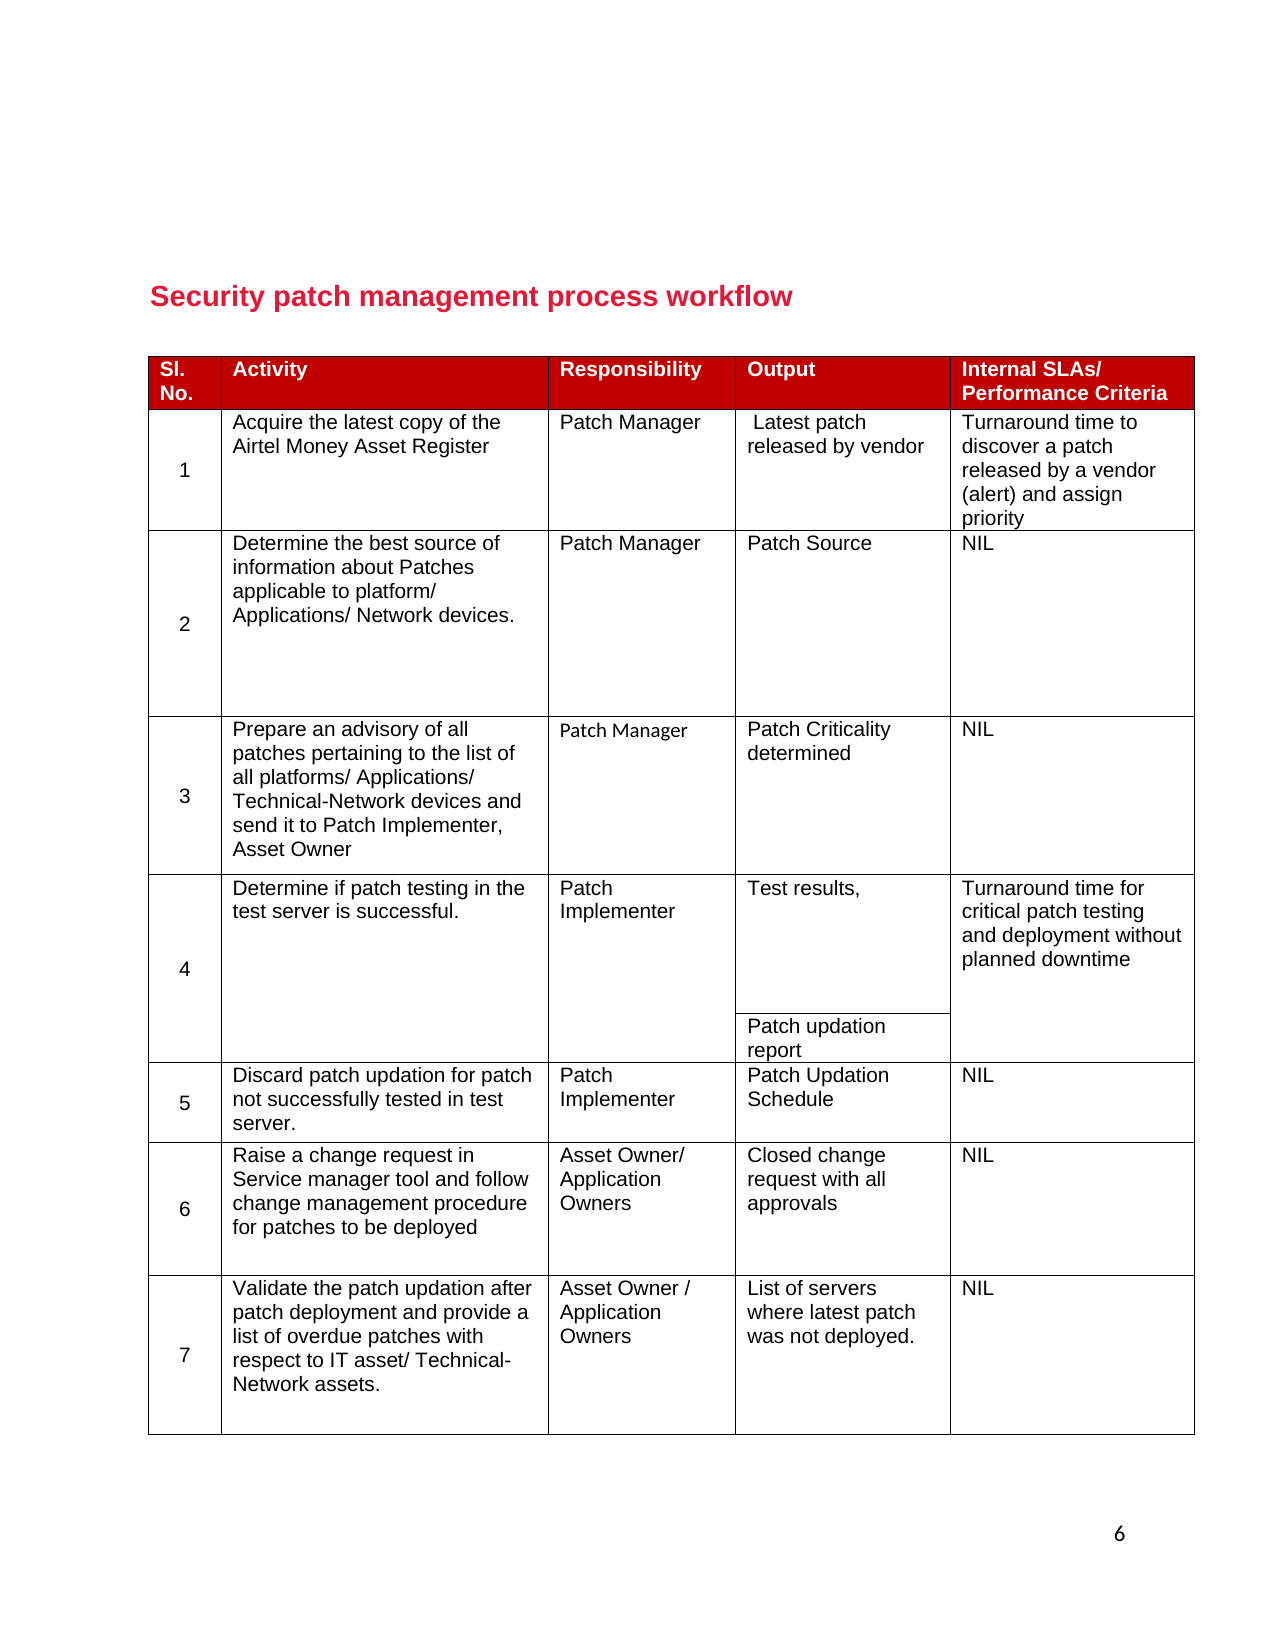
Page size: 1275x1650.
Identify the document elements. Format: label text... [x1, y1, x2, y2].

table_cell Validate the patch updation after patch deployment and provide a list of overdue patches with respect to IT asset/ Technical-Network assets. [222, 1276, 548, 1434]
table_cell NIL [951, 1276, 1194, 1434]
table_cell Patch Manager [549, 717, 735, 874]
table_cell Patch Updation Schedule [736, 1063, 950, 1142]
table_cell 6 [149, 1143, 221, 1275]
table_cell Patch Manager [549, 531, 735, 716]
table_cell NIL [951, 1063, 1194, 1142]
table_cell Asset Owner / Application Owners [549, 1276, 735, 1434]
table_cell Patch Source [736, 531, 950, 716]
table_cell 4 [149, 875, 221, 1062]
table_header Sl. No. [149, 357, 221, 409]
table_cell 5 [149, 1063, 221, 1142]
table_cell Asset Owner/ Application Owners [549, 1143, 735, 1275]
table_cell Determine the best source of information about Patches applicable to platform/ Applications/ Network devices. [222, 531, 548, 716]
table_cell Test results, [736, 875, 950, 1013]
table_cell 3 [149, 717, 221, 874]
table_header Activity [222, 357, 548, 409]
table_cell Closed change request with all approvals [736, 1143, 950, 1275]
table_header Internal SLAs/ Performance Criteria [951, 357, 1194, 409]
table_cell List of servers where latest patch was not deployed. [736, 1276, 950, 1434]
subtitle Security patch management process workflow [150, 279, 1125, 313]
table_header Output [736, 357, 950, 409]
table_cell NIL [951, 717, 1194, 874]
table_cell Turnaround time to discover a patch released by a vendor (alert) and assign priority [951, 410, 1194, 530]
table_cell Prepare an advisory of all patches pertaining to the list of all platforms/ Applications/ Technical-Network devices and send it to Patch Implementer, Asset Owner [222, 717, 548, 874]
table_cell Patch Criticality determined [736, 717, 950, 874]
table_cell Discard patch updation for patch not successfully tested in test server. [222, 1063, 548, 1142]
table_cell Determine if patch testing in the test server is successful. [222, 875, 548, 1062]
table_cell Patch Manager [549, 410, 735, 530]
table_cell NIL [951, 1143, 1194, 1275]
table_cell NIL [951, 531, 1194, 716]
table_cell Acquire the latest copy of the Airtel Money Asset Register [222, 410, 548, 530]
table_cell Turnaround time for critical patch testing and deployment without planned downtime [951, 875, 1194, 1062]
table_cell Patch updation report [736, 1014, 950, 1062]
table_cell Patch Implementer [549, 1063, 735, 1142]
table_cell Raise a change request in Service manager tool and follow change management procedure for patches to be deployed [222, 1143, 548, 1275]
table_cell Patch Implementer [549, 875, 735, 1062]
table_cell 1 [149, 410, 221, 530]
table_header Responsibility [549, 357, 735, 409]
table_cell 7 [149, 1276, 221, 1434]
table_cell 2 [149, 531, 221, 716]
table_cell Latest patch released by vendor [736, 410, 950, 530]
